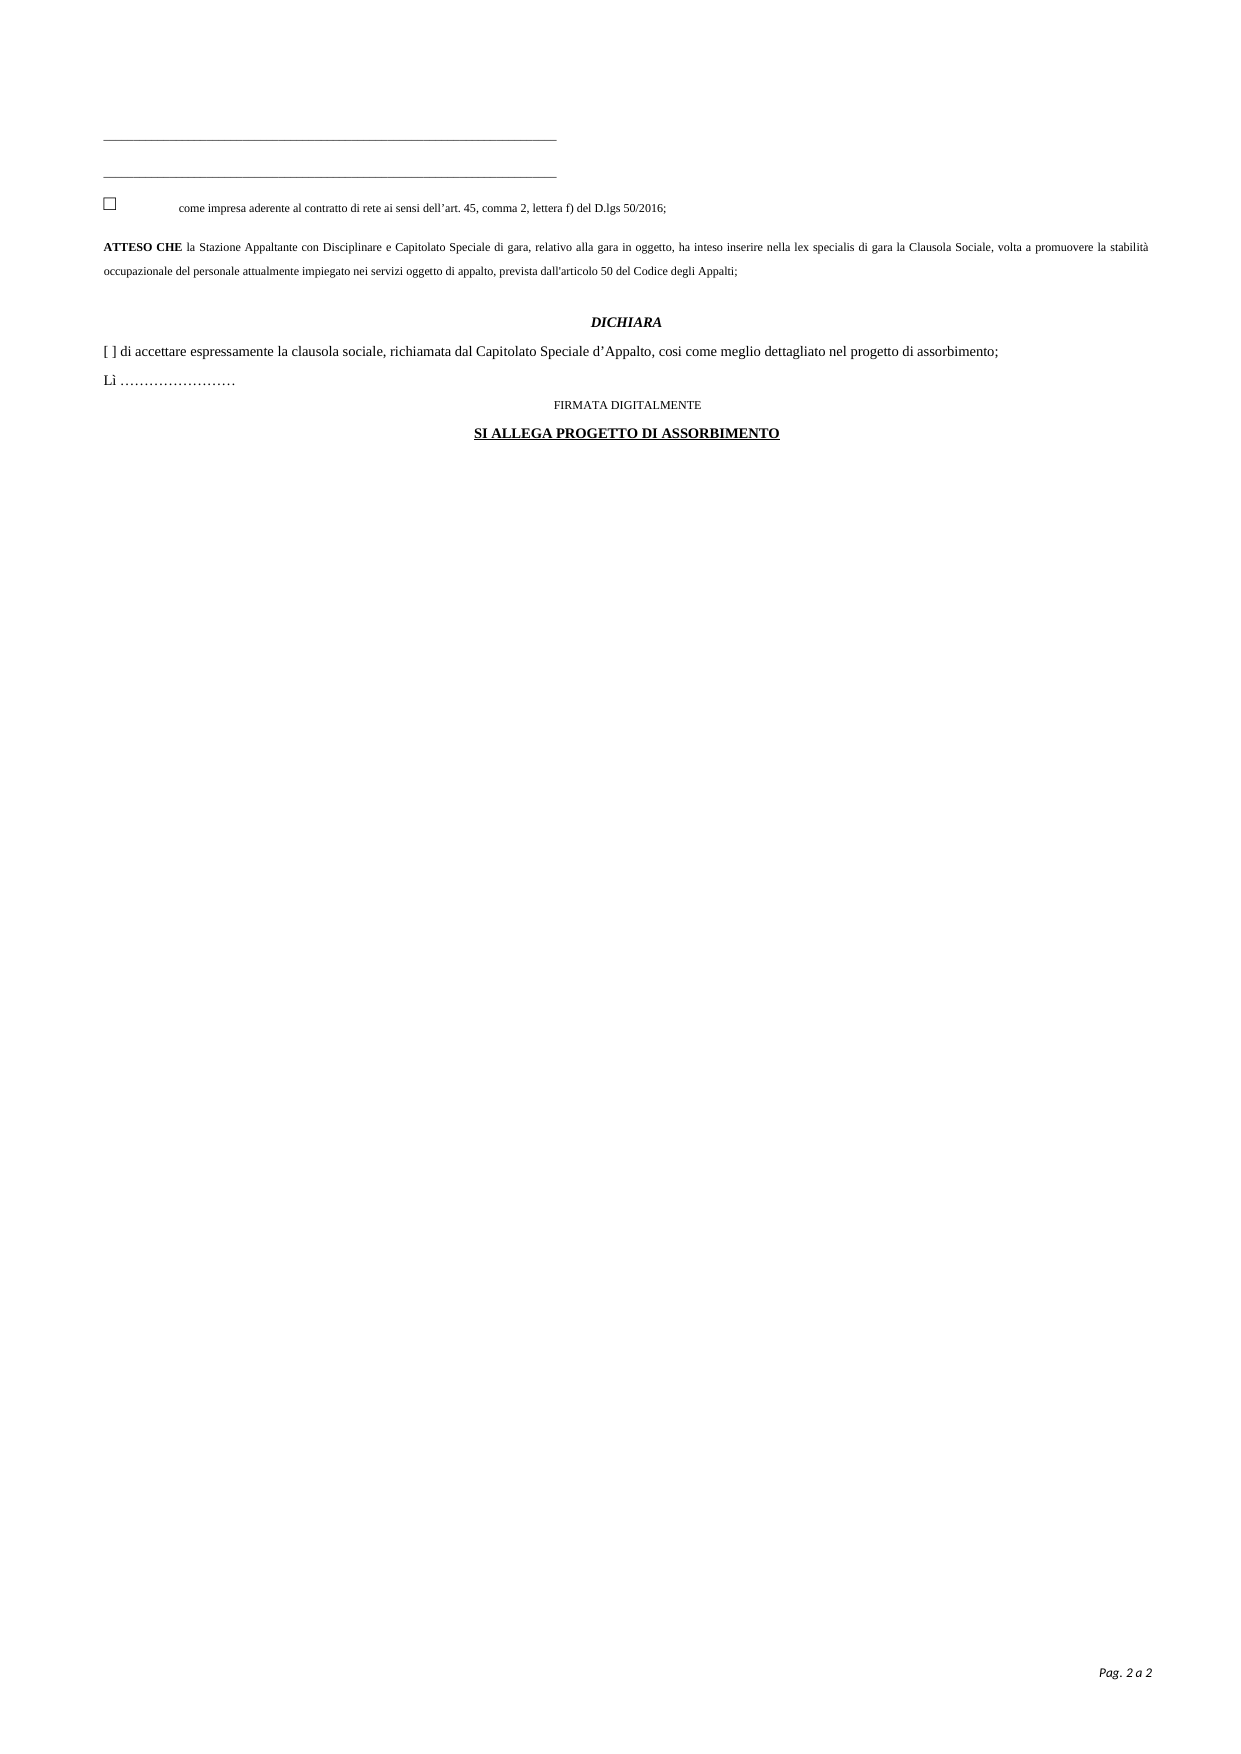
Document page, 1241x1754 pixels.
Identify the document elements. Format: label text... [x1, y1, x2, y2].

list come impresa aderente al contratto di rete ai sensi dell’art. 45, comma 2, lettera f) del D.lgs 50/2016; [103, 191, 1152, 217]
text Lì …………………… [103, 359, 1152, 388]
text DICHIARA [103, 302, 1150, 331]
text FIRMATA DIGITALMENTE [103, 388, 1150, 412]
text [ ] di accettare espressamente la clausola sociale, richiamata dal Capitolato Speciale d’Appalto, cosi come meglio dettagliato nel progetto di assorbimento; [103, 331, 1152, 359]
text ___________________________________________________________________________ [103, 155, 1152, 179]
text ___________________________________________________________________________ [103, 118, 1152, 142]
text SI ALLEGA PROGETTO DI ASSORBIMENTO [103, 413, 1150, 441]
text ATTESO CHE la Stazione Appaltante con Disciplinare e Capitolato Speciale di gara, relativo alla gara in oggetto, ha inteso inserire nella lex specialis di gara la Clausola Sociale, volta a promuovere la stabilità occupazionale del personale attualmente impiegato nei servizi oggetto di appalto, prevista dall'articolo 50 del Codice degli Appalti; [103, 229, 1152, 278]
